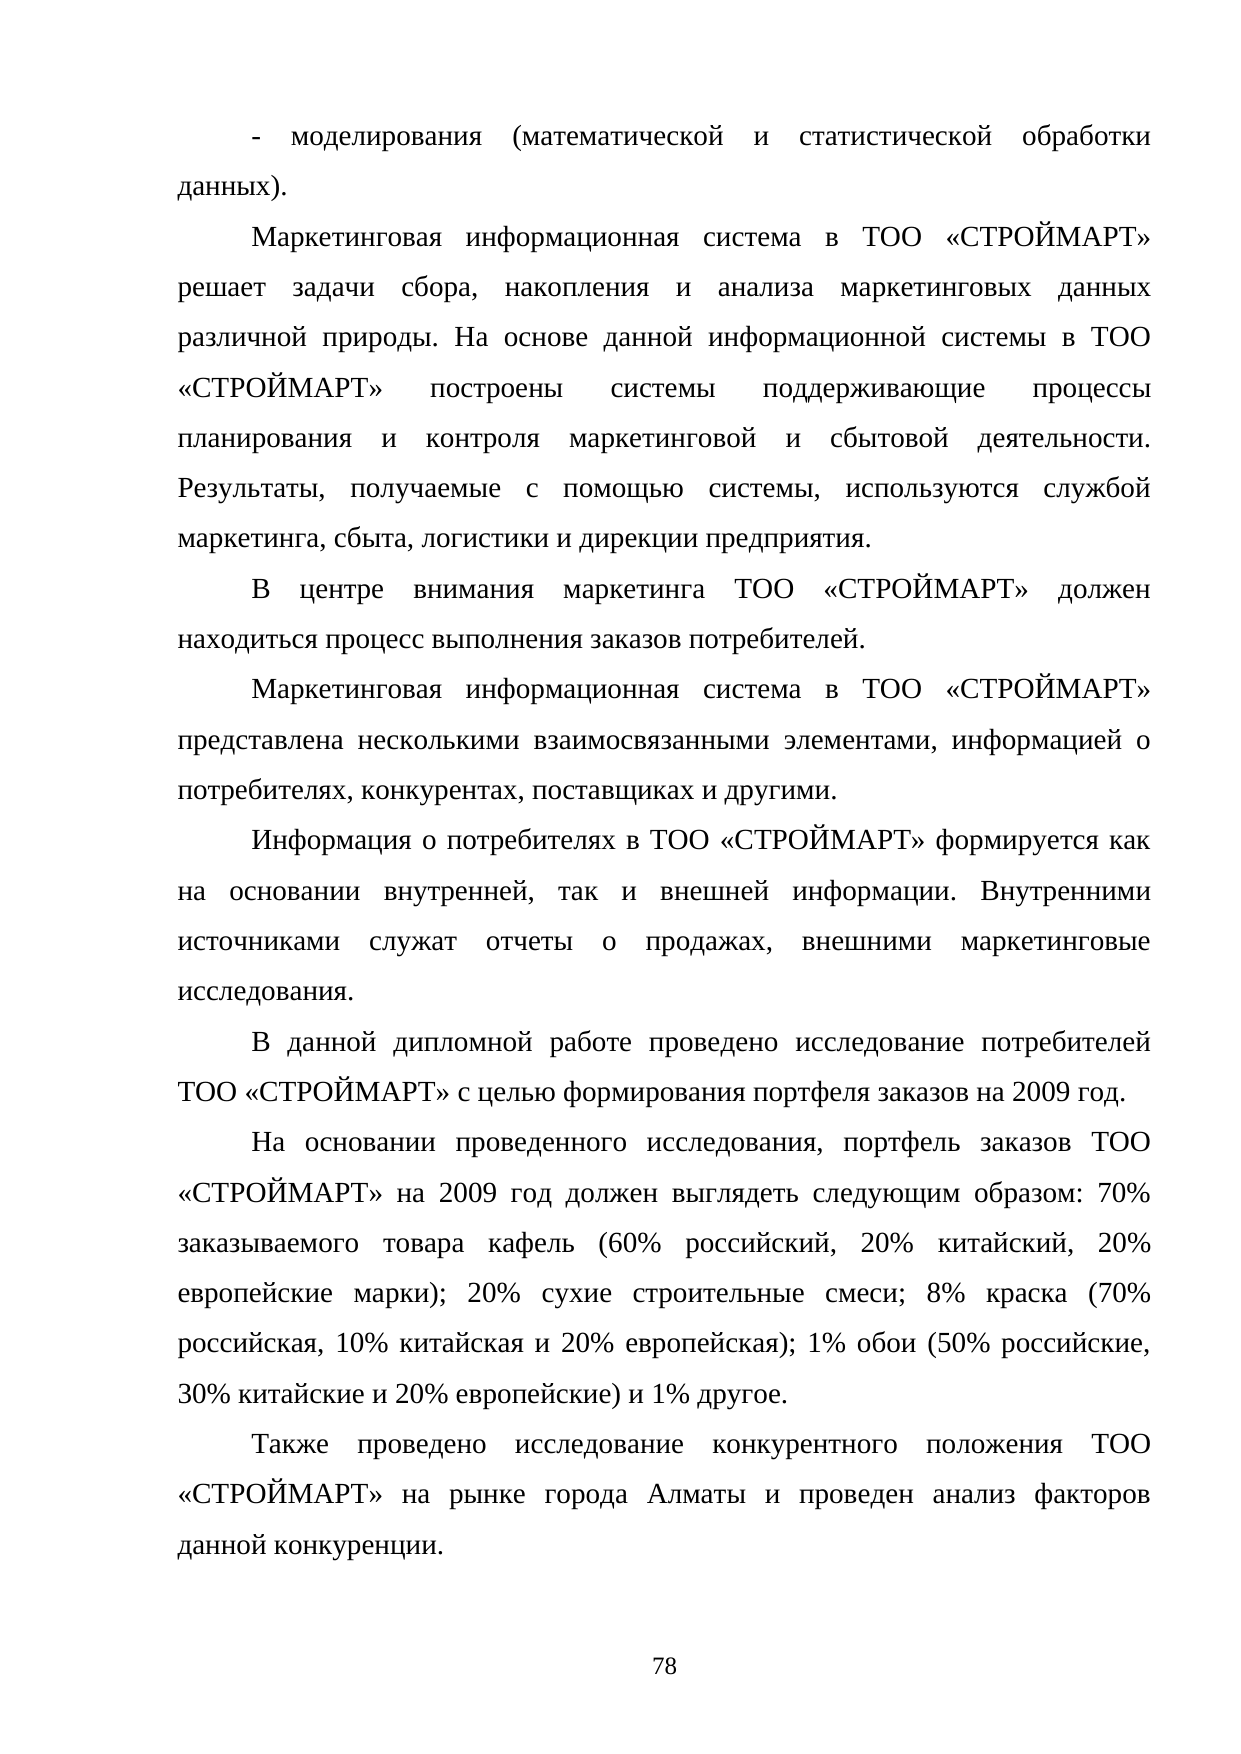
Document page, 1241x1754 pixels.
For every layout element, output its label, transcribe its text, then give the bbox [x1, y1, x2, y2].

text Также проведено исследование конкурентного положения ТОО «СТРОЙМАРТ» на рынке города Алматы и проведен анализ факторов данной конкуренции. [177, 1426, 1152, 1560]
text Маркетинговая информационная система в ТОО «СТРОЙМАРТ» решает задачи сбора, накопления и анализа маркетинговых данных различной природы. На основе данной информационной системы в ТОО «СТРОЙМАРТ» построены системы поддерживающие процессы планирования и контроля маркетинговой и сбытовой деятельности. Результаты, получаемые с помощью системы, используются службой маркетинга, сбыта, логистики и дирекции предприятия. [177, 219, 1152, 554]
text Информация о потребителях в ТОО «СТРОЙМАРТ» формируется как на основании внутренней, так и внешней информации. Внутренними источниками служат отчеты о продажах, внешними маркетинговые исследования. [177, 822, 1152, 1007]
text Маркетинговая информационная система в ТОО «СТРОЙМАРТ» представлена несколькими взаимосвязанными элементами, информацией о потребителях, конкурентах, поставщиках и другими. [177, 672, 1152, 806]
text В центре внимания маркетинга ТОО «СТРОЙМАРТ» должен находиться процесс выполнения заказов потребителей. [177, 571, 1152, 655]
text На основании проведенного исследования, портфель заказов ТОО «СТРОЙМАРТ» на 2009 год должен выглядеть следующим образом: 70% заказываемого товара кафель (60% российский, 20% китайский, 20% европейские марки); 20% сухие строительные смеси; 8% краска (70% российская, 10% китайская и 20% европейская); 1% обои (50% российские, 30% китайские и 20% европейские) и 1% другое. [177, 1124, 1152, 1409]
text В данной дипломной работе проведено исследование потребителей ТОО «СТРОЙМАРТ» с целью формирования портфеля заказов на 2009 год. [177, 1024, 1152, 1108]
text - моделирования (математической и статистической обработки данных). [177, 118, 1152, 202]
